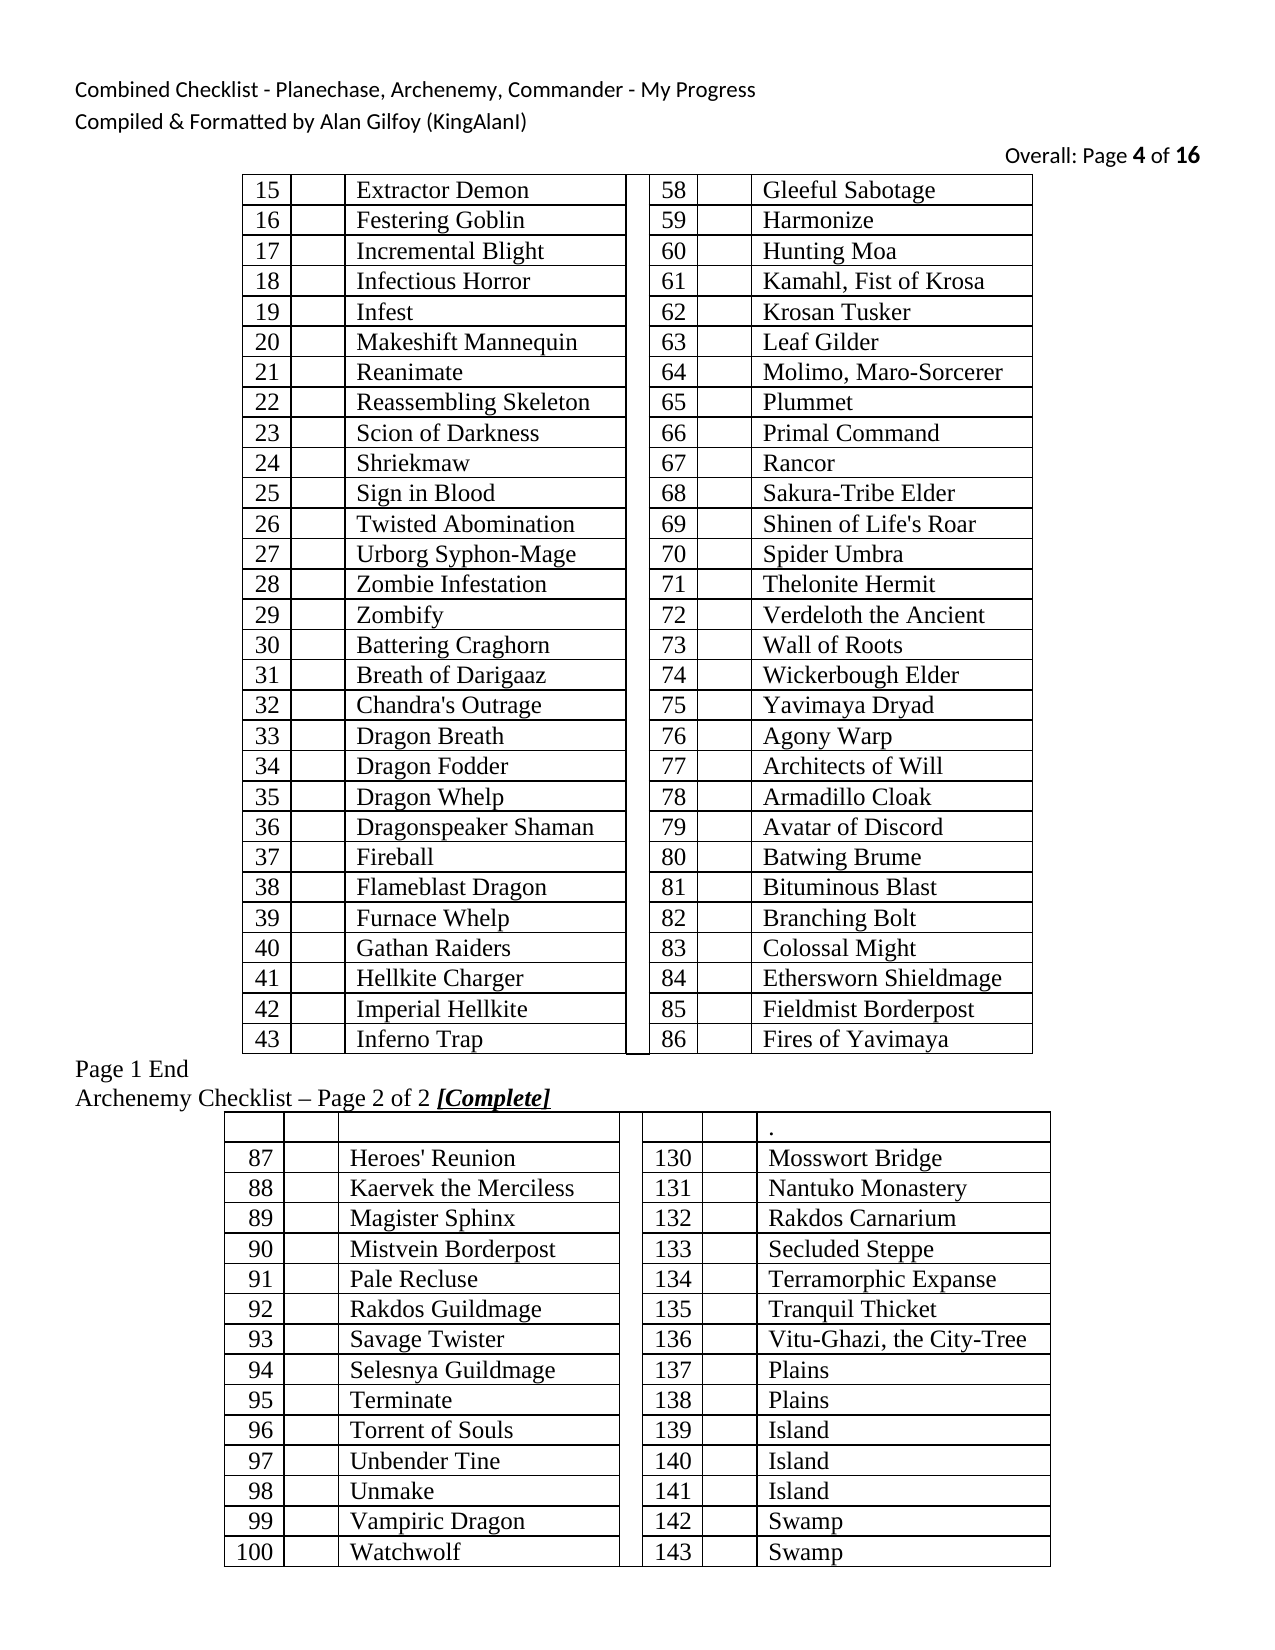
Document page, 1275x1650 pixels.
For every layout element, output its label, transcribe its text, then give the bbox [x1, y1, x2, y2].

table_cell [698, 842, 751, 871]
table_cell Reassembling Skeleton [346, 388, 625, 416]
table_cell 139 [643, 1416, 702, 1444]
table_cell 61 [650, 266, 697, 295]
table_cell [698, 418, 751, 447]
table_cell 85 [650, 994, 697, 1022]
table_cell [703, 1537, 756, 1566]
table_cell Terminate [339, 1385, 619, 1414]
table_cell Shriekmaw [346, 448, 625, 477]
table_cell Wickerbough Elder [752, 660, 1032, 689]
table_cell Agony Warp [752, 721, 1032, 750]
table_cell Sakura-Tribe Elder [752, 478, 1032, 507]
table_cell Fieldmist Borderpost [752, 994, 1032, 1022]
table_cell [292, 509, 344, 537]
table_cell [292, 418, 344, 447]
table_cell Fireball [346, 842, 625, 871]
table_cell Colossal Might [752, 933, 1032, 962]
table_cell Urborg Syphon-Mage [346, 539, 625, 568]
table_cell Armadillo Cloak [752, 782, 1032, 810]
table_cell [292, 236, 344, 265]
table_cell [698, 691, 751, 719]
table_header . [758, 1113, 1050, 1141]
table_cell 67 [650, 448, 697, 477]
table_cell 33 [243, 721, 290, 750]
table_cell [703, 1355, 756, 1384]
table_cell [292, 478, 344, 507]
table_cell Architects of Will [752, 751, 1032, 780]
table_cell [285, 1325, 338, 1353]
table_cell [703, 1446, 756, 1474]
table_cell 74 [650, 660, 697, 689]
table_cell [698, 388, 751, 416]
table_cell Festering Goblin [346, 206, 625, 234]
table_cell Plains [758, 1355, 1050, 1384]
table_cell Bituminous Blast [752, 873, 1032, 901]
table_header [703, 1113, 756, 1141]
table_cell 19 [243, 297, 290, 325]
table_cell 68 [650, 478, 697, 507]
table_cell Rakdos Carnarium [758, 1203, 1050, 1232]
table_cell [292, 751, 344, 780]
table_cell Chandra's Outrage [346, 691, 625, 719]
table_cell [698, 963, 751, 992]
table_cell Hellkite Charger [346, 963, 625, 992]
table_cell 143 [643, 1537, 702, 1566]
table_cell [698, 903, 751, 932]
table_cell Dragon Fodder [346, 751, 625, 780]
table_cell [292, 206, 344, 234]
table_cell 69 [650, 509, 697, 537]
table_cell [292, 691, 344, 719]
table_cell [703, 1325, 756, 1353]
table_cell [292, 903, 344, 932]
table_cell Wall of Roots [752, 630, 1032, 659]
table_cell [698, 448, 751, 477]
table_cell 77 [650, 751, 697, 780]
table_cell [292, 812, 344, 841]
table_cell 16 [243, 206, 290, 234]
table_cell 18 [243, 266, 290, 295]
table_cell 100 [225, 1537, 283, 1566]
table_cell Mistvein Borderpost [339, 1234, 619, 1262]
table_cell 131 [643, 1173, 702, 1202]
table_cell Makeshift Mannequin [346, 327, 625, 356]
table_cell 132 [643, 1203, 702, 1232]
table_cell Batwing Brume [752, 842, 1032, 871]
table_cell [698, 630, 751, 659]
table_cell 88 [225, 1173, 283, 1202]
table_cell 141 [643, 1476, 702, 1505]
table_cell Infectious Horror [346, 266, 625, 295]
table_cell Hunting Moa [752, 236, 1032, 265]
table_cell Infest [346, 297, 625, 325]
table_cell Kamahl, Fist of Krosa [752, 266, 1032, 295]
table_cell [698, 570, 751, 598]
table_cell Savage Twister [339, 1325, 619, 1353]
table_cell [285, 1234, 338, 1262]
table_cell Zombie Infestation [346, 570, 625, 598]
table_cell Spider Umbra [752, 539, 1032, 568]
table_cell [285, 1446, 338, 1474]
table_cell Ethersworn Shieldmage [752, 963, 1032, 992]
table_cell 24 [243, 448, 290, 477]
table_cell [285, 1416, 338, 1444]
table_cell 99 [225, 1507, 283, 1535]
table_cell 15 [243, 175, 290, 204]
table_cell [703, 1143, 756, 1171]
table_cell [292, 297, 344, 325]
table_cell 35 [243, 782, 290, 810]
table_cell Magister Sphinx [339, 1203, 619, 1232]
table_cell [292, 782, 344, 810]
table_cell 60 [650, 236, 697, 265]
table_cell [698, 327, 751, 356]
table_cell 17 [243, 236, 290, 265]
table_cell 79 [650, 812, 697, 841]
table_cell Gleeful Sabotage [752, 175, 1032, 204]
table_cell [285, 1507, 338, 1535]
table_cell 30 [243, 630, 290, 659]
text Archenemy Checklist – Page 2 of 2 [Complete] [75, 1083, 1200, 1111]
table_cell 94 [225, 1355, 283, 1384]
table_cell Heroes' Reunion [339, 1143, 619, 1171]
table_cell 21 [243, 357, 290, 386]
table_cell Zombify [346, 600, 625, 628]
table_cell [285, 1355, 338, 1384]
table_cell [698, 994, 751, 1022]
table_cell [292, 660, 344, 689]
table_cell Primal Command [752, 418, 1032, 447]
table_cell 72 [650, 600, 697, 628]
table_cell Plains [758, 1385, 1050, 1414]
table_cell [703, 1264, 756, 1293]
table_cell Tranquil Thicket [758, 1294, 1050, 1323]
table_cell 29 [243, 600, 290, 628]
table_cell Swamp [758, 1507, 1050, 1535]
table_cell Avatar of Discord [752, 812, 1032, 841]
table_cell 140 [643, 1446, 702, 1474]
table_cell Unmake [339, 1476, 619, 1505]
table_cell Thelonite Hermit [752, 570, 1032, 598]
table_cell 34 [243, 751, 290, 780]
table_cell Watchwolf [339, 1537, 619, 1566]
table_cell Molimo, Maro-Sorcerer [752, 357, 1032, 386]
table_cell [703, 1294, 756, 1323]
table_cell Krosan Tusker [752, 297, 1032, 325]
table_cell [698, 509, 751, 537]
table_cell 98 [225, 1476, 283, 1505]
table_cell 93 [225, 1325, 283, 1353]
table_cell Vampiric Dragon [339, 1507, 619, 1535]
table_cell Secluded Steppe [758, 1234, 1050, 1262]
table_cell Unbender Tine [339, 1446, 619, 1474]
table_cell [285, 1476, 338, 1505]
table_cell 42 [243, 994, 290, 1022]
table_header [643, 1113, 702, 1141]
table_cell [285, 1385, 338, 1414]
table_cell 65 [650, 388, 697, 416]
table_cell Gathan Raiders [346, 933, 625, 962]
table_cell Extractor Demon [346, 175, 625, 204]
table_cell Swamp [758, 1537, 1050, 1566]
table_cell 83 [650, 933, 697, 962]
table_cell 142 [643, 1507, 702, 1535]
table_cell 37 [243, 842, 290, 871]
table_cell [292, 933, 344, 962]
table_header [339, 1113, 619, 1141]
table_cell [292, 327, 344, 356]
table_header [225, 1113, 283, 1141]
table_cell Torrent of Souls [339, 1416, 619, 1444]
table_cell 89 [225, 1203, 283, 1232]
table_cell 86 [650, 1024, 697, 1053]
table_cell [285, 1537, 338, 1566]
table_cell 81 [650, 873, 697, 901]
table_cell [292, 266, 344, 295]
table_cell Scion of Darkness [346, 418, 625, 447]
table_cell [292, 448, 344, 477]
table_cell [292, 963, 344, 992]
table_header [285, 1113, 338, 1141]
table_cell Verdeloth the Ancient [752, 600, 1032, 628]
table_cell [285, 1264, 338, 1293]
table_cell 40 [243, 933, 290, 962]
table_cell 39 [243, 903, 290, 932]
table_cell [698, 357, 751, 386]
table_cell 91 [225, 1264, 283, 1293]
table_cell 135 [643, 1294, 702, 1323]
table_cell [703, 1385, 756, 1414]
table_cell 25 [243, 478, 290, 507]
table_cell 41 [243, 963, 290, 992]
table_cell 97 [225, 1446, 283, 1474]
table_cell 36 [243, 812, 290, 841]
table_cell Rancor [752, 448, 1032, 477]
table_cell 66 [650, 418, 697, 447]
table_cell [698, 266, 751, 295]
table_cell [285, 1173, 338, 1202]
table_cell Dragonspeaker Shaman [346, 812, 625, 841]
table_cell 95 [225, 1385, 283, 1414]
table_cell [698, 812, 751, 841]
table_cell 73 [650, 630, 697, 659]
table_cell 96 [225, 1416, 283, 1444]
table_cell [698, 600, 751, 628]
table_cell [703, 1416, 756, 1444]
table_cell 22 [243, 388, 290, 416]
table_cell Sign in Blood [346, 478, 625, 507]
table_cell [292, 175, 344, 204]
table_cell 38 [243, 873, 290, 901]
table_cell 92 [225, 1294, 283, 1323]
table_cell 133 [643, 1234, 702, 1262]
table_cell 62 [650, 297, 697, 325]
table_cell [698, 297, 751, 325]
table_cell [292, 570, 344, 598]
table_cell [698, 175, 751, 204]
table_cell [292, 994, 344, 1022]
table_cell 136 [643, 1325, 702, 1353]
table_cell 58 [650, 175, 697, 204]
table_cell Incremental Blight [346, 236, 625, 265]
table_cell Fires of Yavimaya [752, 1024, 1032, 1053]
table_cell [698, 782, 751, 810]
table_cell Mosswort Bridge [758, 1143, 1050, 1171]
table_cell [292, 600, 344, 628]
table_cell [285, 1203, 338, 1232]
table_cell 78 [650, 782, 697, 810]
table_cell [292, 1024, 344, 1053]
table_cell [703, 1203, 756, 1232]
table_cell [292, 873, 344, 901]
table_cell 138 [643, 1385, 702, 1414]
table_cell [703, 1476, 756, 1505]
table_cell Harmonize [752, 206, 1032, 234]
table_cell [292, 357, 344, 386]
table_cell 20 [243, 327, 290, 356]
table_cell 84 [650, 963, 697, 992]
table_cell 63 [650, 327, 697, 356]
table_cell 64 [650, 357, 697, 386]
table_cell Battering Craghorn [346, 630, 625, 659]
table_cell [698, 873, 751, 901]
table_cell [698, 721, 751, 750]
table_cell 71 [650, 570, 697, 598]
table_cell [285, 1294, 338, 1323]
table_cell [698, 660, 751, 689]
table_cell [698, 1024, 751, 1053]
table_cell 27 [243, 539, 290, 568]
table_cell 87 [225, 1143, 283, 1171]
table_cell 70 [650, 539, 697, 568]
table_cell Island [758, 1476, 1050, 1505]
table_cell 76 [650, 721, 697, 750]
table_cell 137 [643, 1355, 702, 1384]
table_cell 75 [650, 691, 697, 719]
table_cell Nantuko Monastery [758, 1173, 1050, 1202]
table_cell Furnace Whelp [346, 903, 625, 932]
table_cell [698, 206, 751, 234]
text Page 1 End [75, 1054, 1200, 1083]
table_cell Dragon Whelp [346, 782, 625, 810]
table_cell [292, 842, 344, 871]
table_cell Shinen of Life's Roar [752, 509, 1032, 537]
table_cell Island [758, 1446, 1050, 1474]
table_cell [698, 539, 751, 568]
table_cell [698, 751, 751, 780]
table_cell 82 [650, 903, 697, 932]
table_cell Twisted Abomination [346, 509, 625, 537]
table_cell Selesnya Guildmage [339, 1355, 619, 1384]
table_cell Kaervek the Merciless [339, 1173, 619, 1202]
table_cell Branching Bolt [752, 903, 1032, 932]
table_cell 23 [243, 418, 290, 447]
table_cell 59 [650, 206, 697, 234]
table_cell Leaf Gilder [752, 327, 1032, 356]
table_cell Flameblast Dragon [346, 873, 625, 901]
table_cell [292, 721, 344, 750]
table_cell Imperial Hellkite [346, 994, 625, 1022]
table_cell Rakdos Guildmage [339, 1294, 619, 1323]
table_cell 31 [243, 660, 290, 689]
table_cell Breath of Darigaaz [346, 660, 625, 689]
table_cell 130 [643, 1143, 702, 1171]
table_cell [698, 478, 751, 507]
table_cell 134 [643, 1264, 702, 1293]
table_cell Island [758, 1416, 1050, 1444]
table_cell [292, 630, 344, 659]
table_cell Pale Recluse [339, 1264, 619, 1293]
table_cell 80 [650, 842, 697, 871]
table_cell Vitu-Ghazi, the City-Tree [758, 1325, 1050, 1353]
table_cell 43 [243, 1024, 290, 1053]
table_cell Dragon Breath [346, 721, 625, 750]
table_cell [703, 1507, 756, 1535]
table_cell Terramorphic Expanse [758, 1264, 1050, 1293]
table_cell 26 [243, 509, 290, 537]
table_cell [292, 539, 344, 568]
table_cell [703, 1173, 756, 1202]
table_cell Reanimate [346, 357, 625, 386]
table_cell 32 [243, 691, 290, 719]
table_cell Yavimaya Dryad [752, 691, 1032, 719]
table_header [620, 1113, 642, 1566]
table_cell Plummet [752, 388, 1032, 416]
table_cell Inferno Trap [346, 1024, 625, 1053]
table_cell [698, 236, 751, 265]
table_cell 90 [225, 1234, 283, 1262]
table_cell [285, 1143, 338, 1171]
table_cell [292, 388, 344, 416]
table_cell [698, 933, 751, 962]
table_cell [703, 1234, 756, 1262]
table_cell 28 [243, 570, 290, 598]
